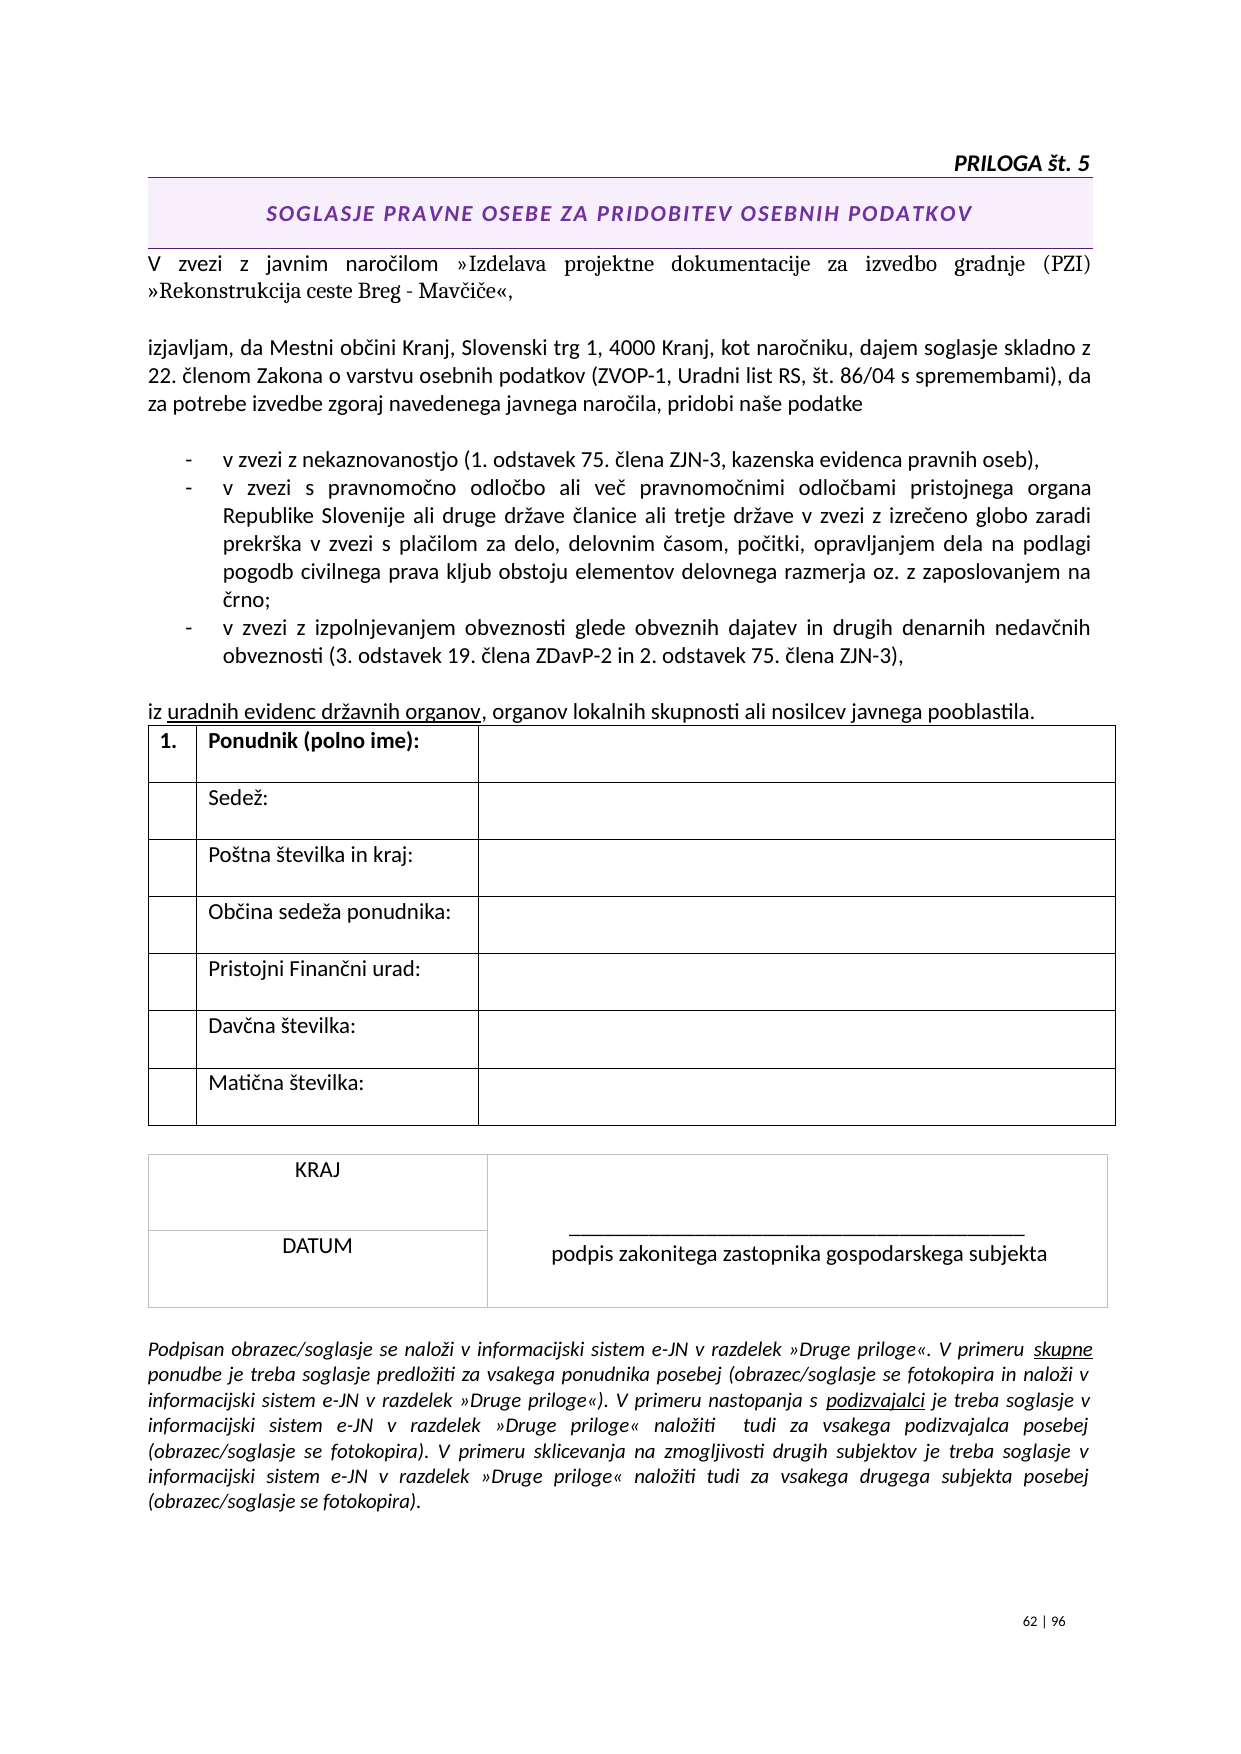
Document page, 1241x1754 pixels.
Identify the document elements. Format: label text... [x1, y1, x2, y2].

table_cell [149, 897, 196, 953]
text SOGLASJE PRAVNE OSEBE ZA PRIDOBITEV OSEBNIH PODATKOV [148, 178, 1093, 248]
table_cell Matična številka: [197, 1069, 478, 1124]
table_header ________________________________________ podpis zakonitega zastopnika gospodarskega subjekta [488, 1155, 1107, 1307]
table_cell [479, 1069, 1115, 1124]
table_header 1. [149, 726, 196, 782]
table_cell [149, 954, 196, 1010]
list v zvezi s pravnomočno odločbo ali več pravnomočnimi odločbami pristojnega organa Republike Slovenije ali druge države članice ali tretje države v zvezi z izrečeno globo zaradi prekrška v zvezi s plačilom za delo, delovnim časom, počitki, opravljanjem dela na podlagi pogodb civilnega prava kljub obstoju elementov delovnega razmerja oz. z zaposlovanjem na črno; [185, 473, 1093, 613]
text izjavljam, da Mestni občini Kranj, Slovenski trg 1, 4000 Kranj, kot naročniku, dajem soglasje skladno z 22. členom Zakona o varstvu osebnih podatkov (ZVOP-1, Uradni list RS, št. 86/04 s spremembami), da za potrebe izvedbe zgoraj navedenega javnega naročila, pridobi naše podatke [148, 333, 1093, 417]
table_cell [479, 840, 1115, 896]
table_header [479, 726, 1115, 782]
table_cell Poštna številka in kraj: [197, 840, 478, 896]
table_cell [149, 1069, 196, 1124]
list v zvezi z izpolnjevanjem obveznosti glede obveznih dajatev in drugih denarnih nedavčnih obveznosti (3. odstavek 19. člena ZDavP-2 in 2. odstavek 75. člena ZJN-3), [185, 613, 1093, 669]
list v zvezi z nekaznovanostjo (1. odstavek 75. člena ZJN-3, kazenska evidenca pravnih oseb), [185, 445, 1093, 473]
table_cell Občina sedeža ponudnika: [197, 897, 478, 953]
text PRILOGA št. 5 [148, 148, 1092, 177]
table_cell Pristojni Finančni urad: [197, 954, 478, 1010]
table_cell [479, 1011, 1115, 1067]
table_cell [149, 840, 196, 896]
table_cell [149, 783, 196, 839]
table_header KRAJ [149, 1155, 487, 1230]
table_cell [149, 1011, 196, 1067]
table_cell DATUM [149, 1231, 487, 1307]
text iz uradnih evidenc državnih organov, organov lokalnih skupnosti ali nosilcev javnega pooblastila. [148, 697, 1093, 725]
table_cell Davčna številka: [197, 1011, 478, 1067]
table_cell [479, 897, 1115, 953]
table_cell Sedež: [197, 783, 478, 839]
table_cell [479, 954, 1115, 1010]
table_header Ponudnik (polno ime): [197, 726, 478, 782]
text V zvezi z javnim naročilom », [148, 249, 1093, 305]
text Podpisan obrazec/soglasje se naloži v informacijski sistem e-JN v razdelek »Druge priloge«. V primeru skupne ponudbe je treba soglasje predložiti za vsakega ponudnika posebej (obrazec/soglasje se fotokopira in naloži v informacijski sistem e-JN v razdelek »Druge priloge«). V primeru nastopanja s podizvajalci je treba soglasje v informacijski sistem e-JN v razdelek »Druge priloge« naložiti tudi za vsakega podizvajalca posebej (obrazec/soglasje se fotokopira). V primeru sklicevanja na zmogljivosti drugih subjektov je treba soglasje v informacijski sistem e-JN v razdelek »Druge priloge« naložiti tudi za vsakega drugega subjekta posebej (obrazec/soglasje se fotokopira). [148, 1336, 1093, 1514]
table_cell [479, 783, 1115, 839]
